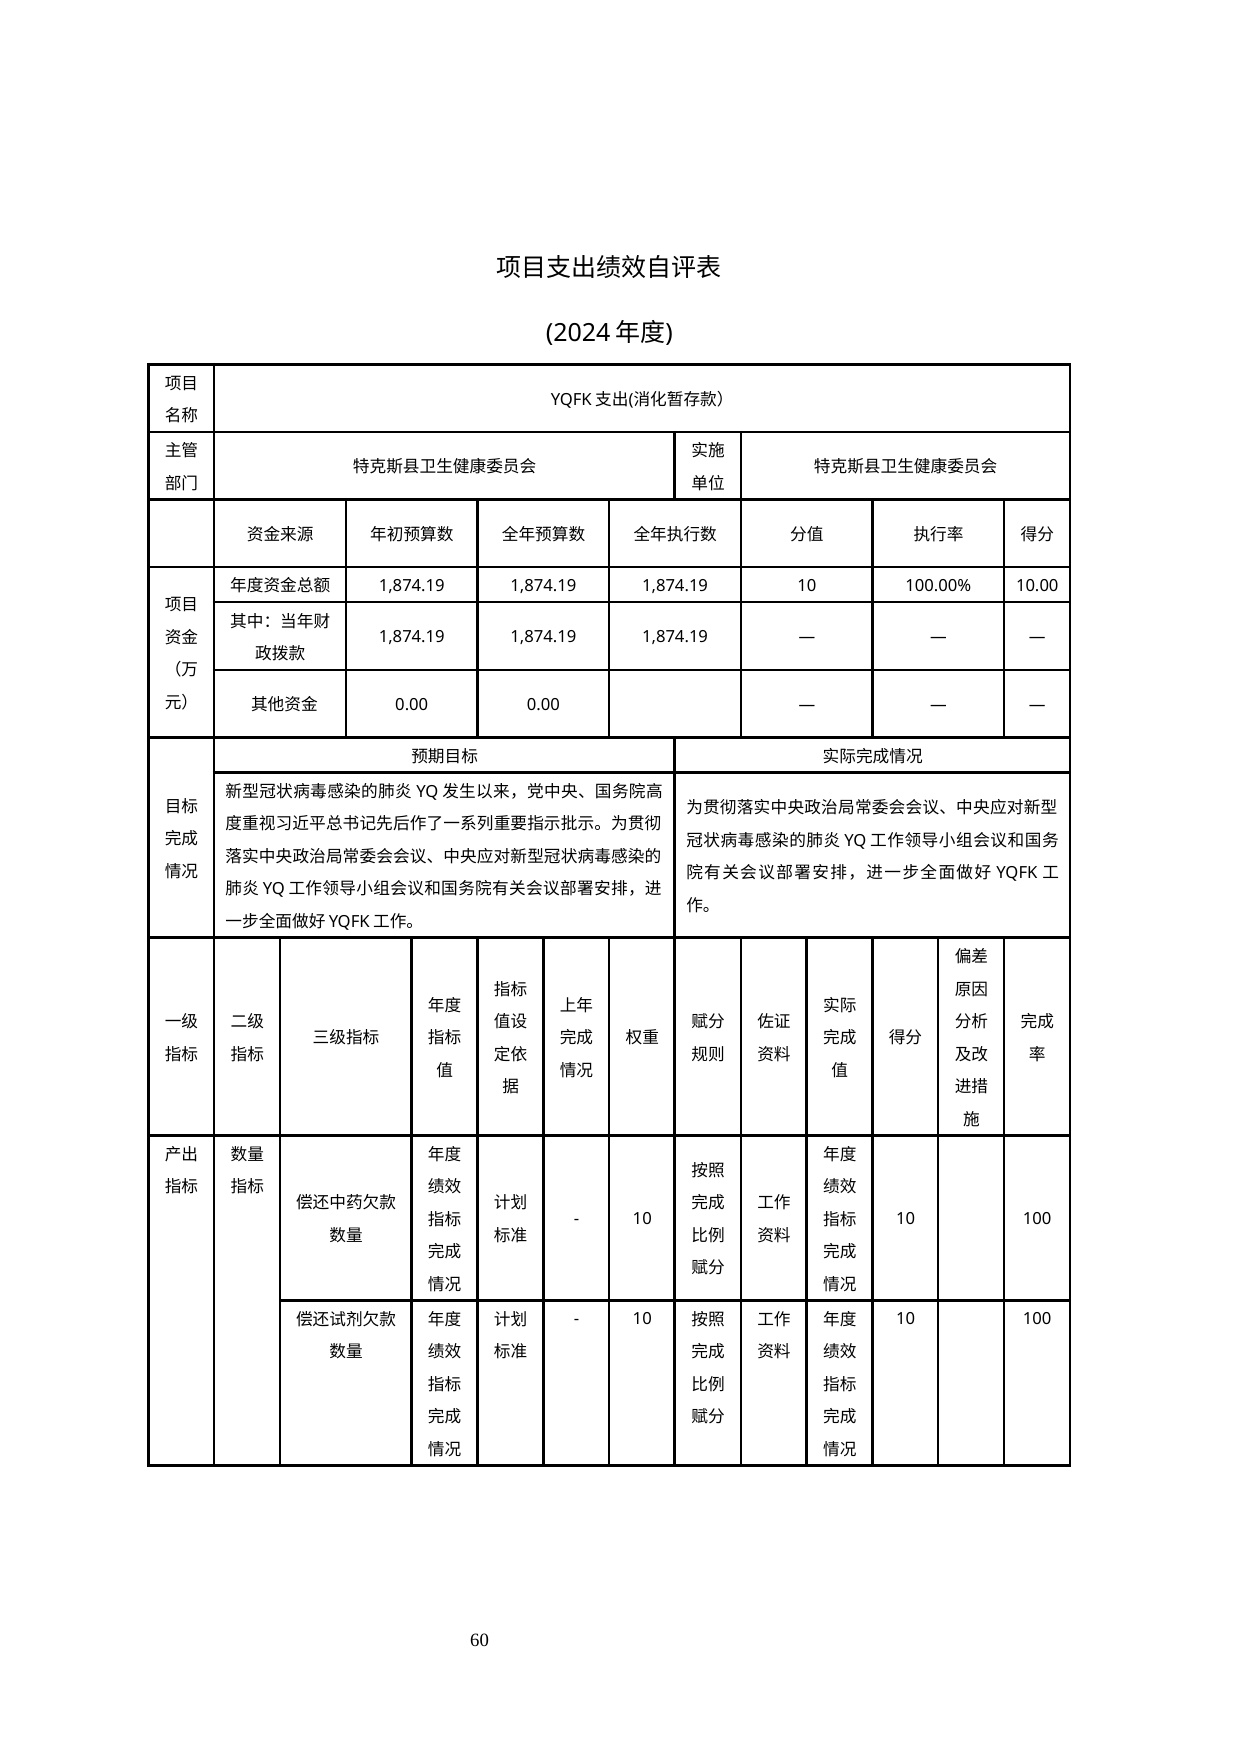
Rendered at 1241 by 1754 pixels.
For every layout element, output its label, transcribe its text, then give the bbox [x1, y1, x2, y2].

table_cell 1,874.19 [479, 603, 608, 668]
table_cell — [1005, 603, 1069, 668]
table_cell 按照完成比例赋分 [676, 1137, 740, 1299]
table_cell (2024年度) [148, 298, 1070, 363]
table_cell 按照完成比例赋分 [676, 1302, 740, 1464]
table_cell [610, 671, 740, 736]
table_cell 实际完成情况 [676, 739, 1069, 771]
table_cell 年度绩效指标完成情况 [808, 1137, 871, 1299]
table_cell 三级指标 [281, 939, 410, 1134]
table_cell 年度指标值 [413, 939, 476, 1134]
table_cell 10 [874, 1137, 937, 1299]
table_cell 100.00% [874, 568, 1003, 601]
table_cell 1,874.19 [479, 568, 608, 601]
table_cell 年度绩效指标完成情况 [413, 1137, 476, 1299]
table_cell 全年执行数 [610, 501, 740, 566]
table_cell 偿还试剂欠款数量 [281, 1302, 410, 1464]
table_cell — [874, 603, 1003, 668]
table_cell 全年预算数 [479, 501, 608, 566]
table_cell 得分 [1005, 501, 1069, 566]
table_cell [939, 1137, 1003, 1299]
table_cell 10 [742, 568, 871, 601]
table_cell 100 [1005, 1302, 1069, 1464]
table_cell - [545, 1137, 608, 1299]
table_cell 0.00 [479, 671, 608, 736]
table_cell 产出指标 [150, 1137, 213, 1464]
table_cell 指标值设定依据 [479, 939, 542, 1134]
table_cell 为贯彻落实中央政治局常委会会议、中央应对新型冠状病毒感染的肺炎YQ工作领导小组会议和国务院有关会议部署安排，进一步全面做好YQFK工作。 [676, 774, 1069, 936]
table_cell 年度绩效指标完成情况 [413, 1302, 476, 1464]
table_cell 1,874.19 [610, 568, 740, 601]
table_cell 目标完成情况 [150, 739, 213, 936]
table_cell 一级指标 [150, 939, 213, 1134]
table_cell 权重 [610, 939, 673, 1134]
table_cell — [1005, 671, 1069, 736]
table_cell — [874, 671, 1003, 736]
table_cell 资金来源 [215, 501, 345, 566]
table_cell 二级指标 [215, 939, 279, 1134]
table_cell 新型冠状病毒感染的肺炎YQ发生以来，党中央、国务院高度重视习近平总书记先后作了一系列重要指示批示。为贯彻落实中央政治局常委会会议、中央应对新型冠状病毒感染的肺炎YQ工作领导小组会议和国务院有关会议部署安排，进一步全面做好YQFK工作。 [215, 774, 673, 936]
table_cell 特克斯县卫生健康委员会 [742, 433, 1069, 498]
table_cell 分值 [742, 501, 871, 566]
table_cell 项目名称 [150, 366, 213, 431]
table_cell 计划标准 [479, 1137, 542, 1299]
table_cell — [742, 603, 871, 668]
table_cell [150, 501, 213, 566]
table_cell 1,874.19 [347, 568, 476, 601]
table_cell 佐证资料 [742, 939, 805, 1134]
table_cell 年初预算数 [347, 501, 476, 566]
table_cell 1,874.19 [347, 603, 476, 668]
table_cell 得分 [874, 939, 937, 1134]
table_cell 年度资金总额 [215, 568, 345, 601]
table_cell 年度绩效指标完成情况 [808, 1302, 871, 1464]
table_cell 偏差原因分析及改进措施 [939, 939, 1003, 1134]
table_cell 其他资金 [215, 671, 345, 736]
table_cell 数量指标 [215, 1137, 279, 1464]
table_cell - [545, 1302, 608, 1464]
table_cell 主管部门 [150, 433, 213, 498]
table_cell 其中：当年财政拨款 [215, 603, 345, 668]
table_header 项目支出绩效自评表 [148, 233, 1070, 298]
table_cell 10.00 [1005, 568, 1069, 601]
table_cell 10 [610, 1302, 673, 1464]
table_cell 1,874.19 [610, 603, 740, 668]
table_cell 偿还中药欠款数量 [281, 1137, 410, 1299]
table_cell 特克斯县卫生健康委员会 [215, 433, 673, 498]
table_cell 赋分规则 [676, 939, 740, 1134]
table_cell 0.00 [347, 671, 476, 736]
table_cell 100 [1005, 1137, 1069, 1299]
table_cell 预期目标 [215, 739, 673, 771]
table_cell 10 [874, 1302, 937, 1464]
table_cell 项目资金 （万元） [150, 568, 213, 736]
table_cell 实际完成值 [808, 939, 871, 1134]
table_cell 执行率 [874, 501, 1003, 566]
table_cell [939, 1302, 1003, 1464]
table_cell 上年完成情况 [545, 939, 608, 1134]
table_cell 10 [610, 1137, 673, 1299]
table_cell 计划标准 [479, 1302, 542, 1464]
table_cell 工作资料 [742, 1302, 805, 1464]
table_cell 完成率 [1005, 939, 1069, 1134]
table_cell — [742, 671, 871, 736]
table_cell YQFK支出(消化暂存款） [215, 366, 1069, 431]
table_cell 实施单位 [676, 433, 740, 498]
table_cell 工作资料 [742, 1137, 805, 1299]
